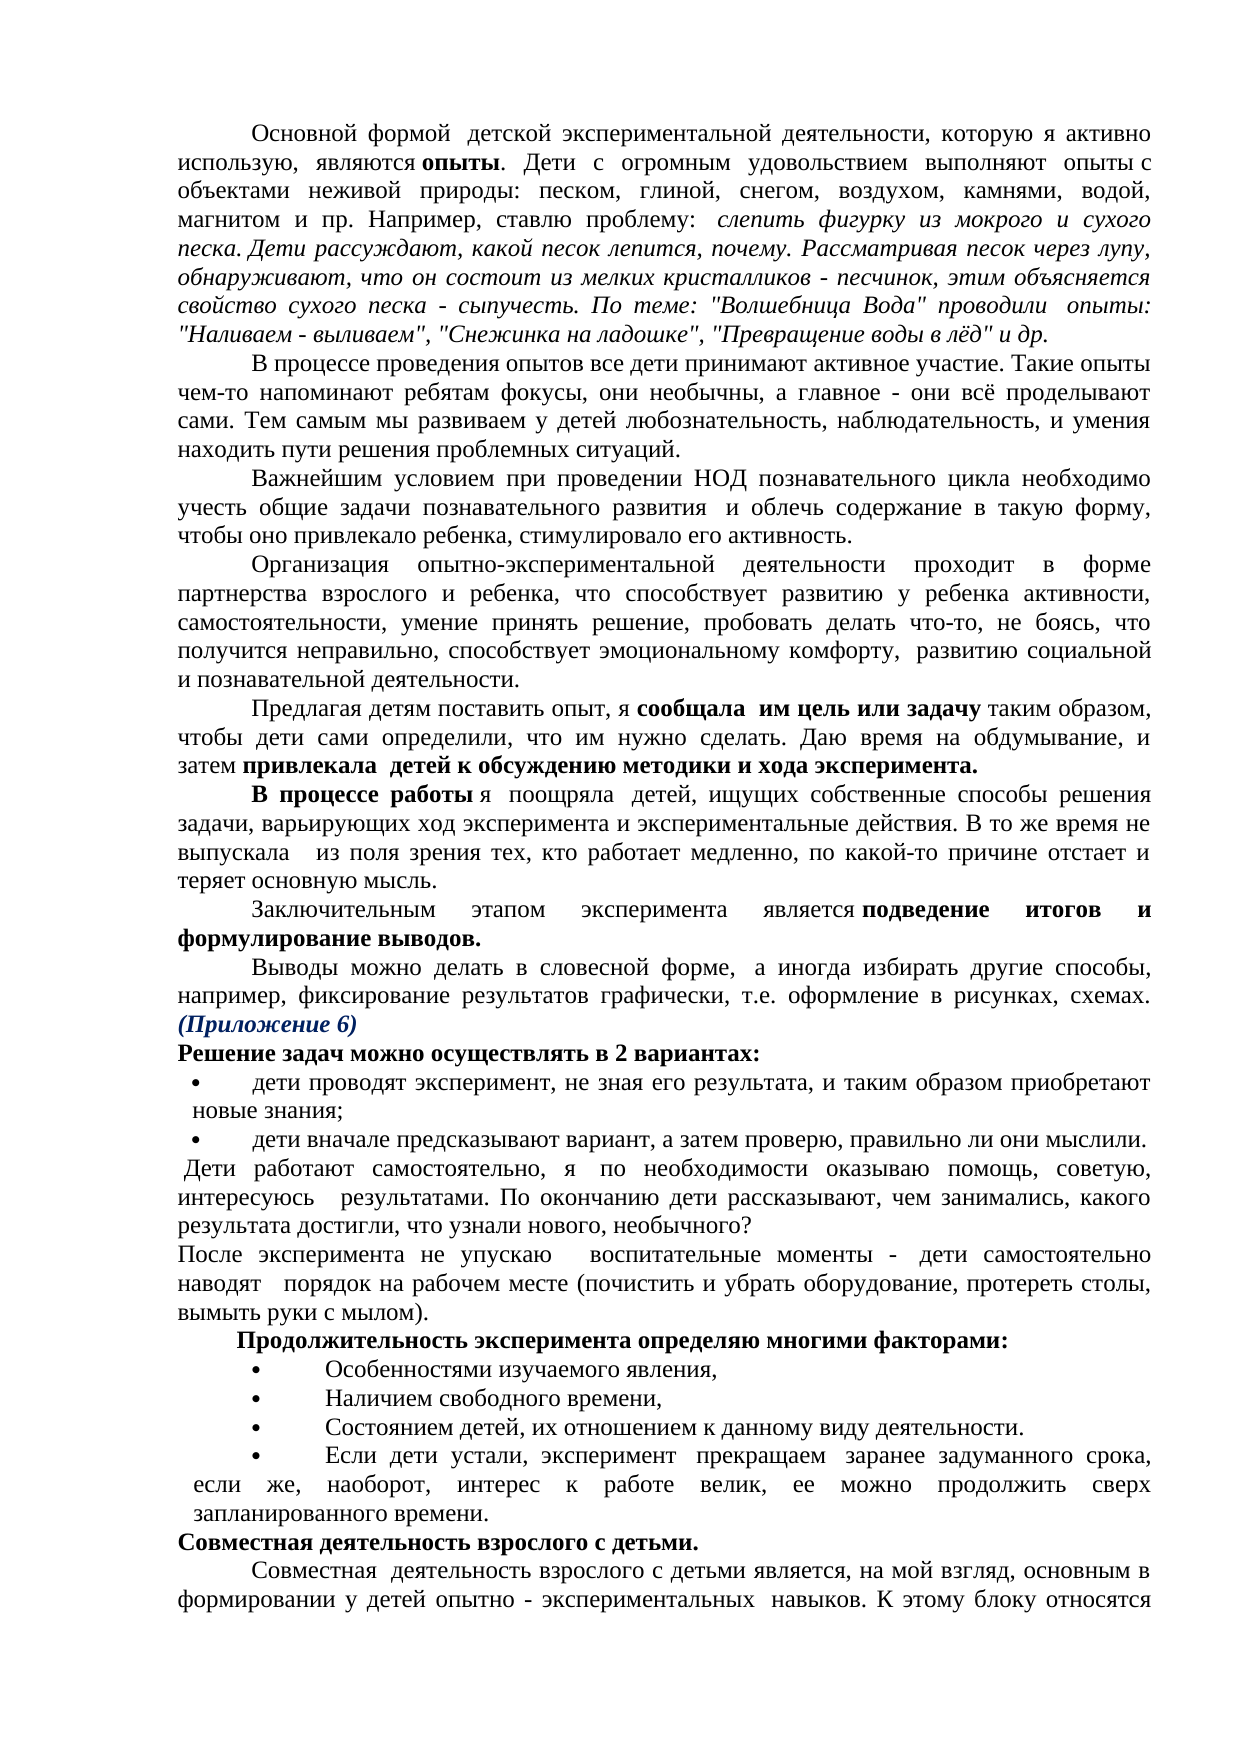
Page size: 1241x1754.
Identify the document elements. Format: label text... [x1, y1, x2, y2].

text Совместная деятельность взрослого с детьми. [177, 1527, 1152, 1556]
text Заключительным этапом эксперимента является подведение итогов и формулирование выводов. [177, 894, 1152, 952]
text Дети работают самостоятельно, я по необходимости оказываю помощь, советую, интересуюсь результатами. По окончанию дети рассказывают, чем занимались, какого результата достигли, что узнали нового, необычного? [177, 1153, 1152, 1239]
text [177, 1556, 1152, 1613]
text В процессе работы я поощряла детей, ищущих собственные способы решения задачи, варьирующих ход эксперимента и экспериментальные действия. В то же время не выпускала из поля зрения тех, кто работает медленно, по какой-то причине отстает и теряет основную мысль. [177, 779, 1152, 894]
text Продолжительность эксперимента определяю многими факторами: [177, 1326, 1152, 1354]
text В процессе проведения опытов все дети принимают активное участие. Такие опыты чем-то напоминают ребятам фокусы, они необычны, а главное - они всё проделывают сами. Тем самым мы развиваем у детей любознательность, наблюдательность, и умения находить пути решения проблемных ситуаций. [177, 348, 1152, 463]
text Решение задач можно осуществлять в 2 вариантах: [177, 1038, 1152, 1067]
list Состоянием детей, их отношением к данному виду деятельности. [193, 1412, 1152, 1441]
text Важнейшим условием при проведении НОД познавательного цикла необходимо учесть общие задачи познавательного развития и облечь содержание в такую форму, чтобы оно привлекало ребенка, стимулировало его активность. [177, 463, 1152, 549]
list дети вначале предсказывают вариант, а затем проверю, правильно ли они мыслили. [192, 1124, 1152, 1153]
text Выводы можно делать в словесной форме, а иногда избирать другие способы, например, фиксирование результатов графически, т.е. оформление в рисунках, схемах. (Приложение 6) [177, 952, 1152, 1038]
list Особенностями изучаемого явления, [193, 1354, 1152, 1383]
list Если дети устали, эксперимент прекращаем заранее задуманного срока, если же, наоборот, интерес к работе велик, ее можно продолжить сверх запланированного времени. [193, 1441, 1152, 1527]
list Наличием свободного времени, [193, 1383, 1152, 1412]
text После эксперимента не упускаю воспитательные моменты - дети самостоятельно наводят порядок на рабочем месте (почистить и убрать оборудование, протереть столы, вымыть руки с мылом). [177, 1239, 1152, 1326]
text Основной формой детской экспериментальной деятельности, которую я активно использую, являются опыты. Дети с огромным удовольствием выполняют опыты с объектами неживой природы: песком, глиной, снегом, воздухом, камнями, водой, магнитом и пр. Например, ставлю проблему: слепить фигурку из мокрого и сухого песка. Дети рассуждают, какой песок лепится, почему. Рассматривая песок через лупу, обнаруживают, что он состоит из мелких кристалликов - песчинок, этим объясняется свойство сухого песка - сыпучесть. По теме: "Волшебница Вода" проводили опыты: "Наливаем - выливаем", "Снежинка на ладошке", "Превращение воды в лёд" и др. [177, 118, 1152, 348]
text Предлагая детям поставить опыт, я сообщала им цель или задачу таким образом, чтобы дети сами определили, что им нужно сделать. Даю время на обдумывание, и затем привлекала детей к обсуждению методики и хода эксперимента. [177, 693, 1152, 779]
list дети проводят эксперимент, не зная его результата, и таким образом приобретают новые знания; [192, 1067, 1152, 1124]
text Организация опытно-экспериментальной деятельности проходит в форме партнерства взрослого и ребенка, что способствует развитию у ребенка активности, самостоятельности, умение принять решение, пробовать делать что-то, не боясь, что получится неправильно, способствует эмоциональному комфорту, развитию социальной и познавательной деятельности. [177, 549, 1152, 693]
